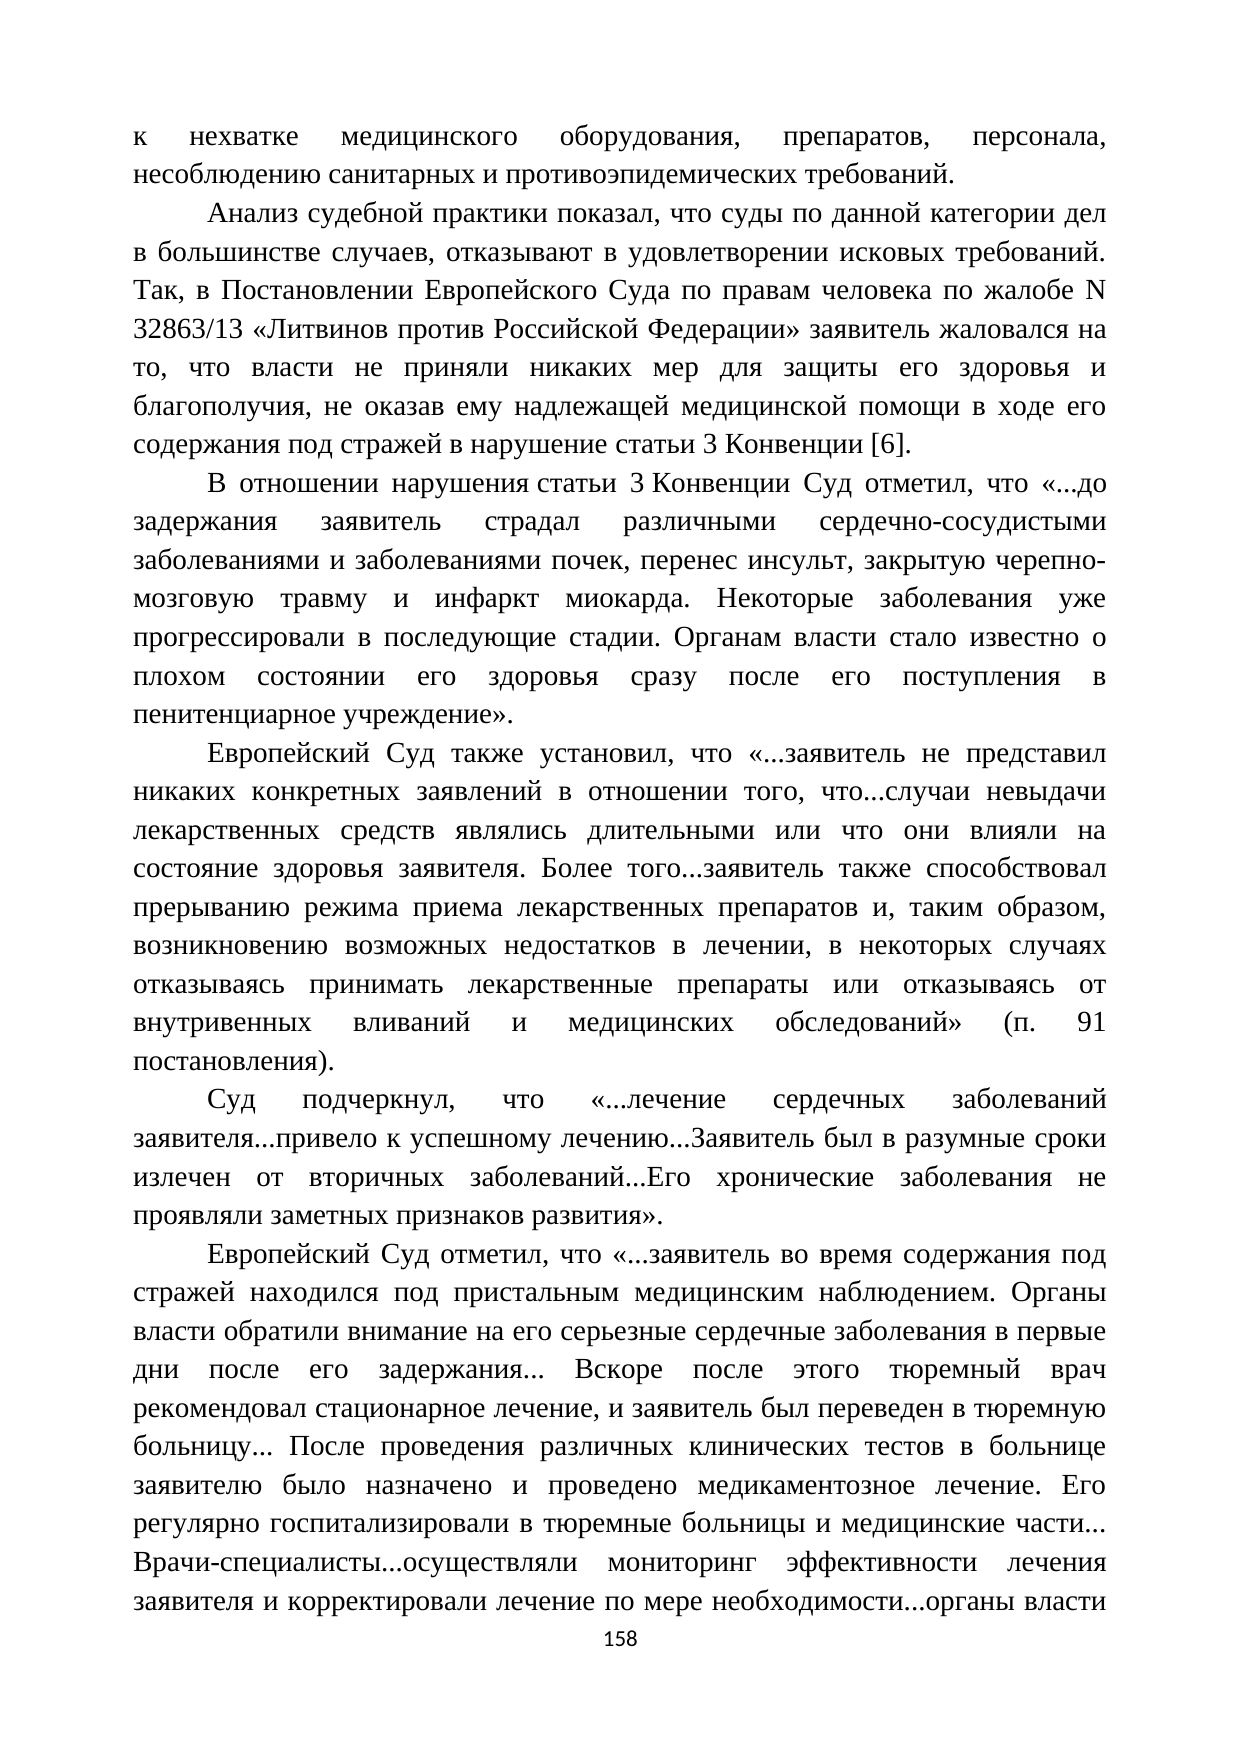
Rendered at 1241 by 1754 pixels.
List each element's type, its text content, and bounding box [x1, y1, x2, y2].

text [133, 1236, 1107, 1616]
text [133, 118, 1107, 190]
text Европейский Суд также установил, что «...заявитель не представил никаких конкретных заявлений в отношении того, что...случаи невыдачи лекарственных средств являлись длительными или что они влияли на состояние здоровья заявителя. Более того...заявитель также способствовал прерыванию режима приема лекарственных препаратов и, таким образом, возникновению возможных недостатков в лечении, в некоторых случаях отказываясь принимать лекарственные препараты или отказываясь от внутривенных вливаний и медицинских обследований» (п. 91 постановления). [133, 735, 1107, 1077]
text Анализ судебной практики показал, что суды по данной категории дел в большинстве случаев, отказывают в удовлетворении исковых требований. Так, в Постановлении Европейского Суда по правам человека по жалобе N 32863/13 «Литвинов против Российской Федерации» заявитель жаловался на то, что власти не приняли никаких мер для защиты его здоровья и благополучия, не оказав ему надлежащей медицинской помощи в ходе его содержания под стражей в нарушение статьи 3 Конвенции [6]. [133, 195, 1107, 460]
text В отношении нарушения статьи 3 Конвенции Суд отметил, что «...до задержания заявитель страдал различными сердечно-сосудистыми заболеваниями и заболеваниями почек, перенес инсульт, закрытую черепно-мозговую травму и инфаркт миокарда. Некоторые заболевания уже прогрессировали в последующие стадии. Органам власти стало известно о плохом состоянии его здоровья сразу после его поступления в пенитенциарное учреждение». [133, 465, 1107, 730]
text Суд подчеркнул, что «...лечение сердечных заболеваний заявителя...привело к успешному лечению...Заявитель был в разумные сроки излечен от вторичных заболеваний...Его хронические заболевания не проявляли заметных признаков развития». [133, 1082, 1107, 1231]
